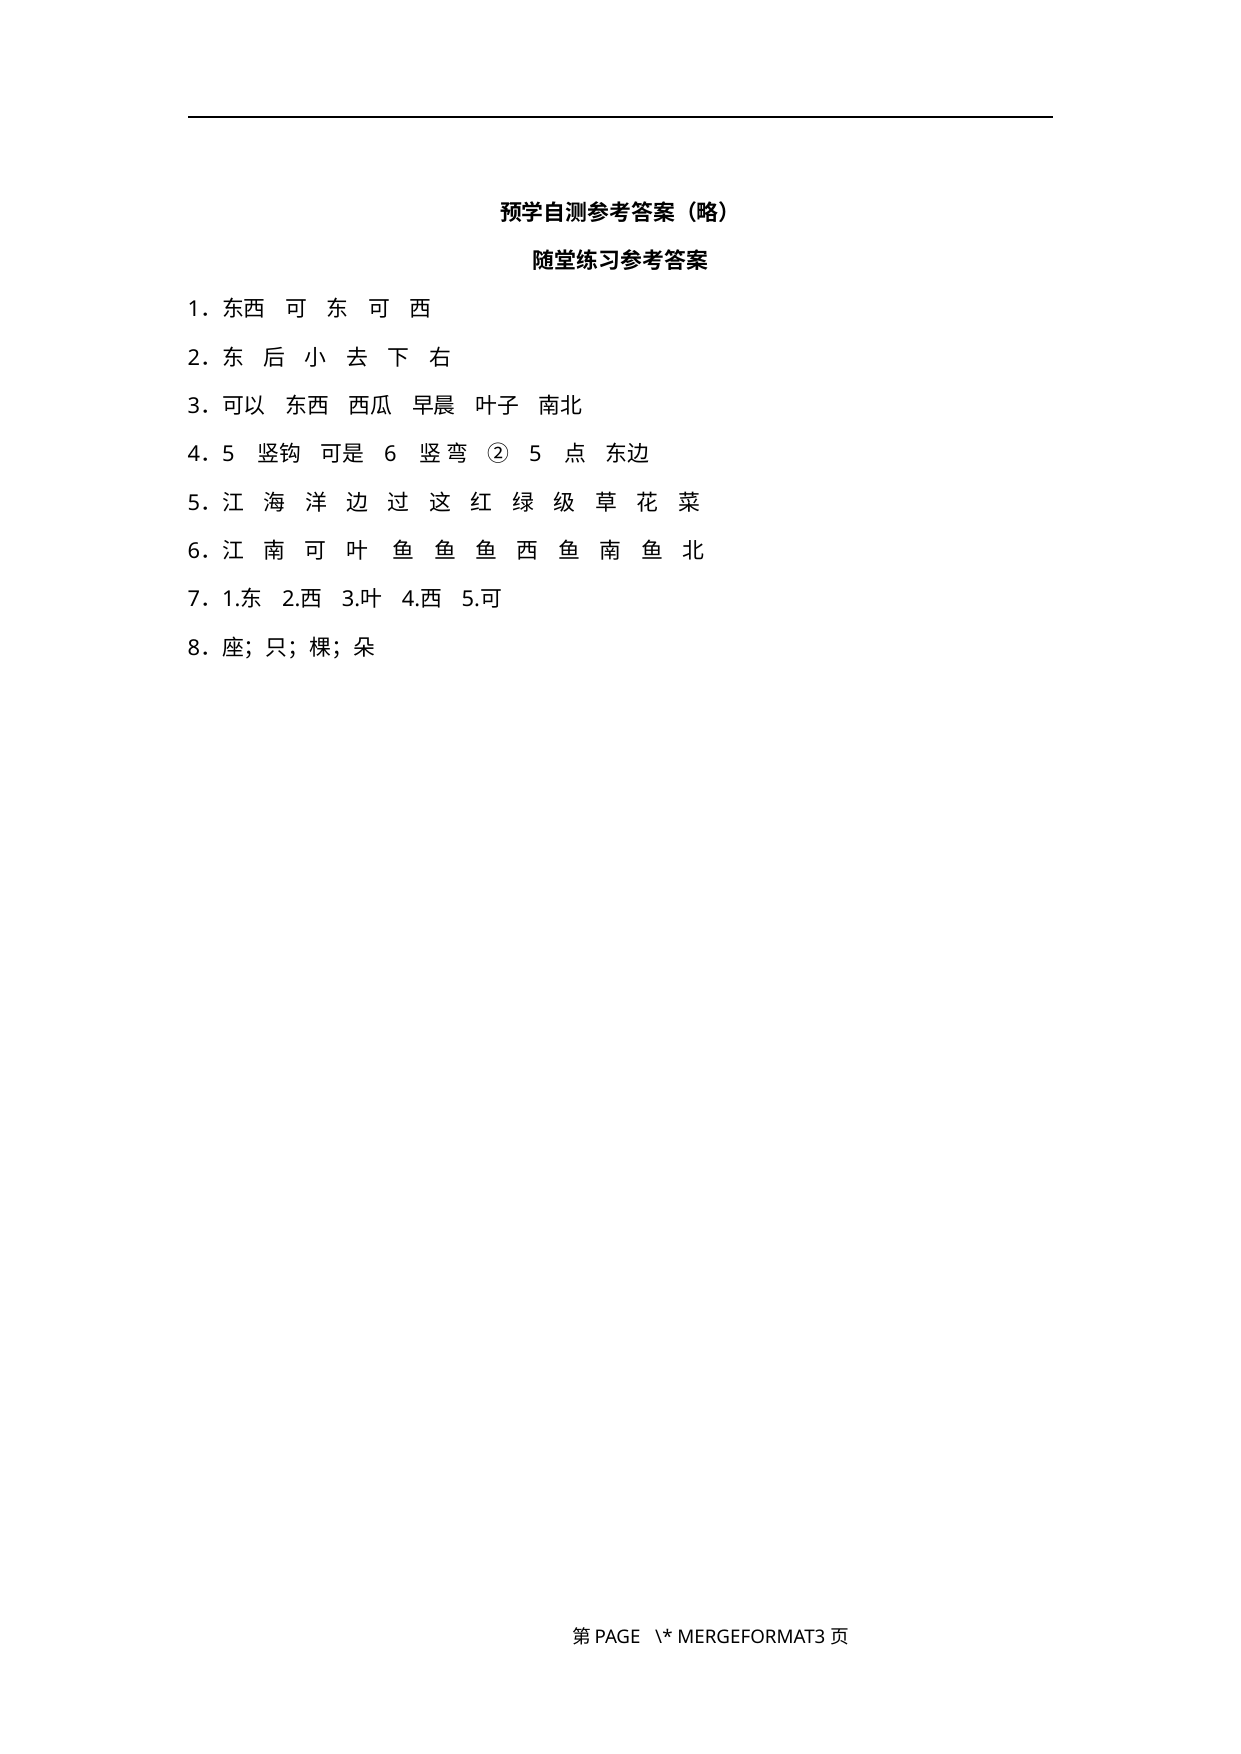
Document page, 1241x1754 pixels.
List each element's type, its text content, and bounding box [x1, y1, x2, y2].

text 8．座；只；棵；朵 [187, 629, 1053, 662]
text 5．江 海 洋 边 过 这 红 绿 级 草 花 菜 [187, 484, 1053, 517]
text 7．1.东 2.西 3.叶 4.西 5.可 [187, 581, 1053, 614]
text 预学自测参考答案（略） [187, 194, 1053, 227]
text 2．东 后 小 去 下 右 [187, 339, 1053, 372]
text 3．可以 东西 西瓜 早晨 叶子 南北 [187, 388, 1053, 420]
text 随堂练习参考答案 [187, 243, 1053, 275]
text 6．江 南 可 叶 鱼 鱼 鱼 西 鱼 南 鱼 北 [187, 533, 1053, 565]
text 4．5 竖钩 可是 6 竖 弯 ② 5 点 东边 [187, 436, 1053, 469]
text 1．东西 可 东 可 西 [187, 291, 1053, 324]
